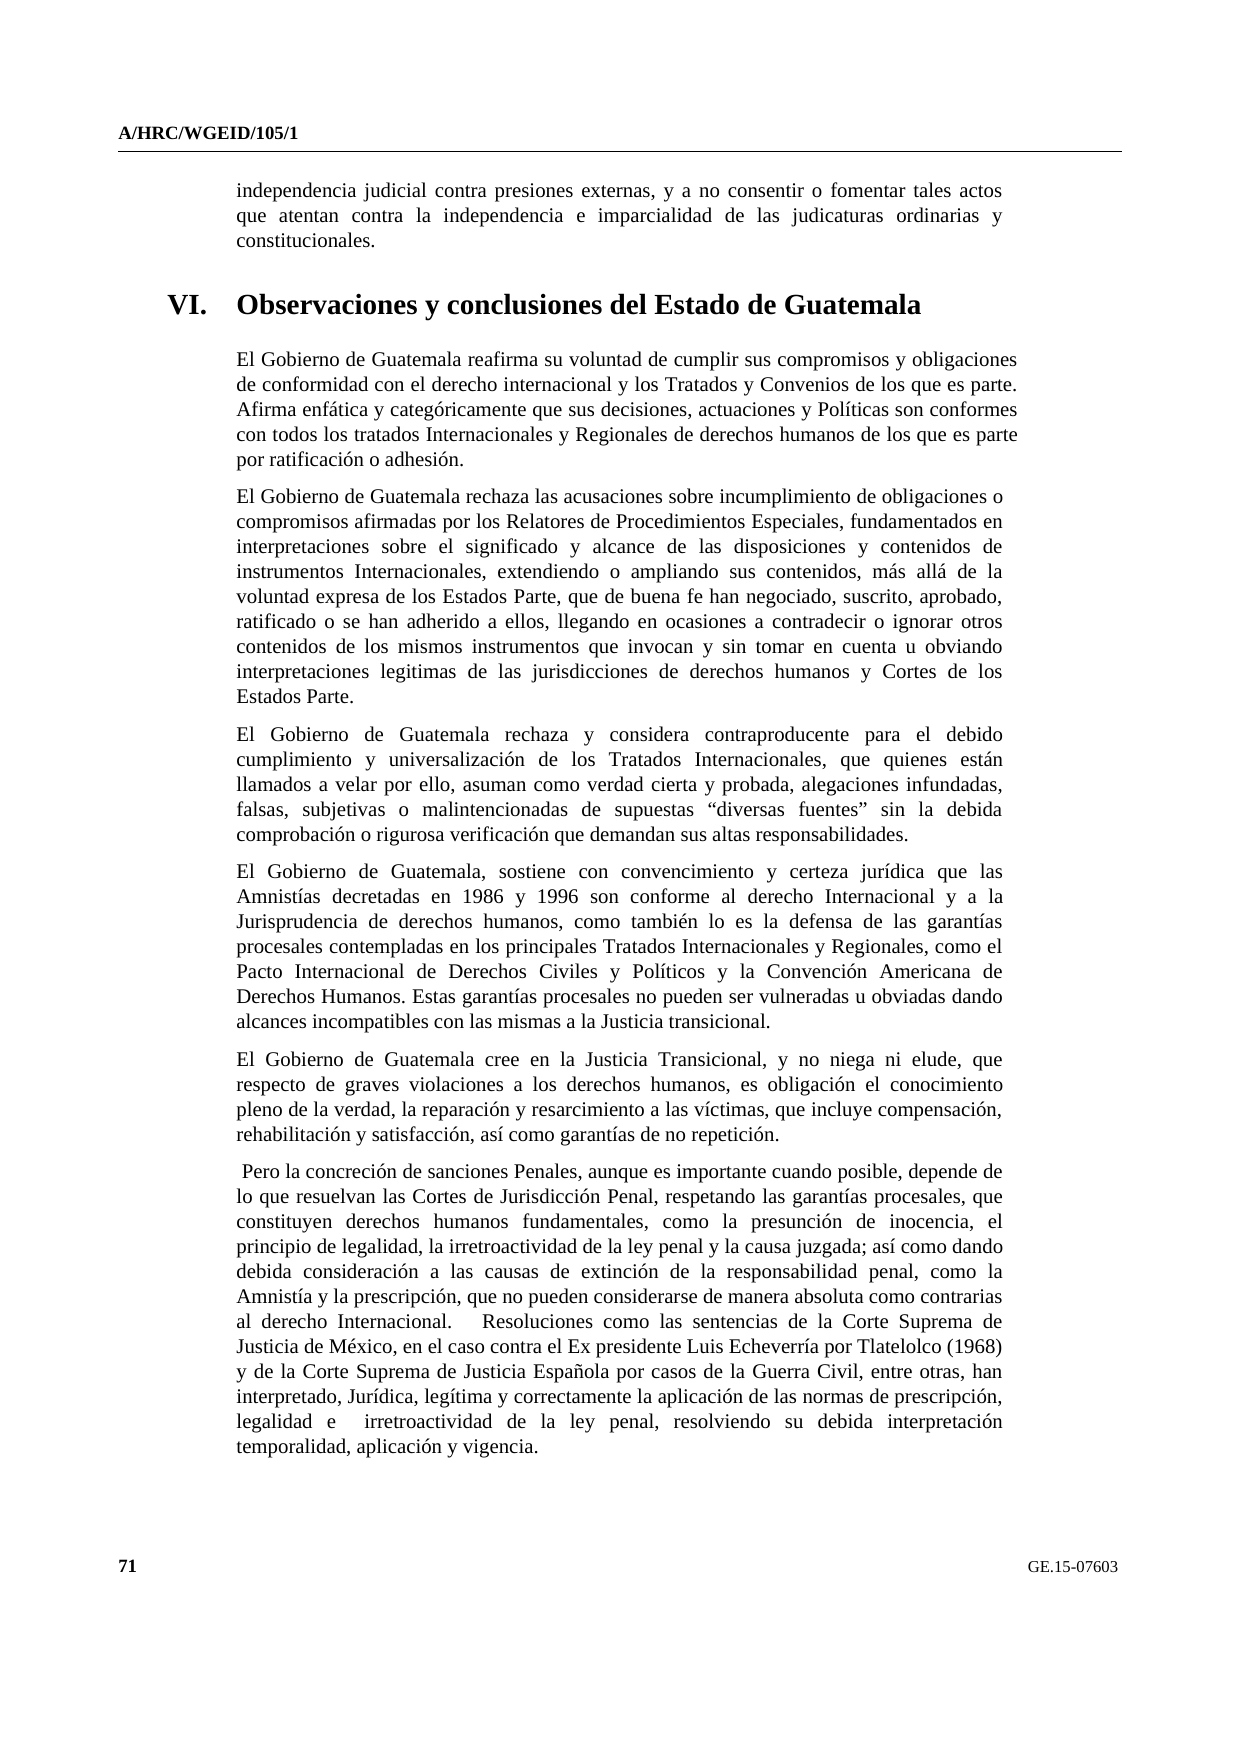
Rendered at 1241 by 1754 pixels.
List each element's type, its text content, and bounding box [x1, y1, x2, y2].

text El Gobierno de Guatemala reafirma su voluntad de cumplir sus compromisos y obligaciones de conformidad con el derecho internacional y los Tratados y Convenios de los que es parte. Afirma enfática y categóricamente que sus decisiones, actuaciones y Políticas son conformes con todos los tratados Internacionales y Regionales de derechos humanos de los que es parte por ratificación o adhesión. [236, 346, 1019, 471]
text Razón por la cual instamos al Sistema de Naciones Unidas a velar y garantizar conjuntamente con la comunidad regional, nacional e internacional de garantizar la independencia judicial contra presiones externas, y a no consentir o fomentar tales actos que atentan contra la independencia e imparcialidad de las judicaturas ordinarias y constitucionales. [236, 177, 1004, 252]
text Pero la concreción de sanciones Penales, aunque es importante cuando posible, depende de lo que resuelvan las Cortes de Jurisdicción Penal, respetando las garantías procesales, que constituyen derechos humanos fundamentales, como la presunción de inocencia, el principio de legalidad, la irretroactividad de la ley penal y la causa juzgada; así como dando debida consideración a las causas de extinción de la responsabilidad penal, como la Amnistía y la prescripción, que no pueden considerarse de manera absoluta como contrarias al derecho Internacional. Resoluciones como las sentencias de la Corte Suprema de Justicia de México, en el caso contra el Ex presidente Luis Echeverría por Tlatelolco (1968) y de la Corte Suprema de Justicia Española por casos de la Guerra Civil, entre otras, han interpretado, Jurídica, legítima y correctamente la aplicación de las normas de prescripción, legalidad e irretroactividad de la ley penal, resolviendo su debida interpretación temporalidad, aplicación y vigencia. [236, 1158, 1004, 1458]
text El Gobierno de Guatemala rechaza y considera contraproducente para el debido cumplimiento y universalización de los Tratados Internacionales, que quienes están llamados a velar por ello, asuman como verdad cierta y probada, alegaciones infundadas, falsas, subjetivas o malintencionadas de supuestas “diversas fuentes” sin la debida comprobación o rigurosa verificación que demandan sus altas responsabilidades. [236, 721, 1004, 846]
text El Gobierno de Guatemala rechaza las acusaciones sobre incumplimiento de obligaciones o compromisos afirmadas por los Relatores de Procedimientos Especiales, fundamentados en interpretaciones sobre el significado y alcance de las disposiciones y contenidos de instrumentos Internacionales, extendiendo o ampliando sus contenidos, más allá de la voluntad expresa de los Estados Parte, que de buena fe han negociado, suscrito, aprobado, ratificado o se han adherido a ellos, llegando en ocasiones a contradecir o ignorar otros contenidos de los mismos instrumentos que invocan y sin tomar en cuenta u obviando interpretaciones legitimas de las jurisdicciones de derechos humanos y Cortes de los Estados Parte. [236, 483, 1004, 708]
text El Gobierno de Guatemala, sostiene con convencimiento y certeza jurídica que las Amnistías decretadas en 1986 y 1996 son conforme al derecho Internacional y a la Jurisprudencia de derechos humanos, como también lo es la defensa de las garantías procesales contempladas en los principales Tratados Internacionales y Regionales, como el Pacto Internacional de Derechos Civiles y Políticos y la Convención Americana de Derechos Humanos. Estas garantías procesales no pueden ser vulneradas u obviadas dando alcances incompatibles con las mismas a la Justicia transicional. [236, 858, 1004, 1033]
text VI. Observaciones y conclusiones del Estado de Guatemala [118, 290, 1004, 321]
text El Gobierno de Guatemala cree en la Justicia Transicional, y no niega ni elude, que respecto de graves violaciones a los derechos humanos, es obligación el conocimiento pleno de la verdad, la reparación y resarcimiento a las víctimas, que incluye compensación, rehabilitación y satisfacción, así como garantías de no repetición. [236, 1046, 1004, 1146]
